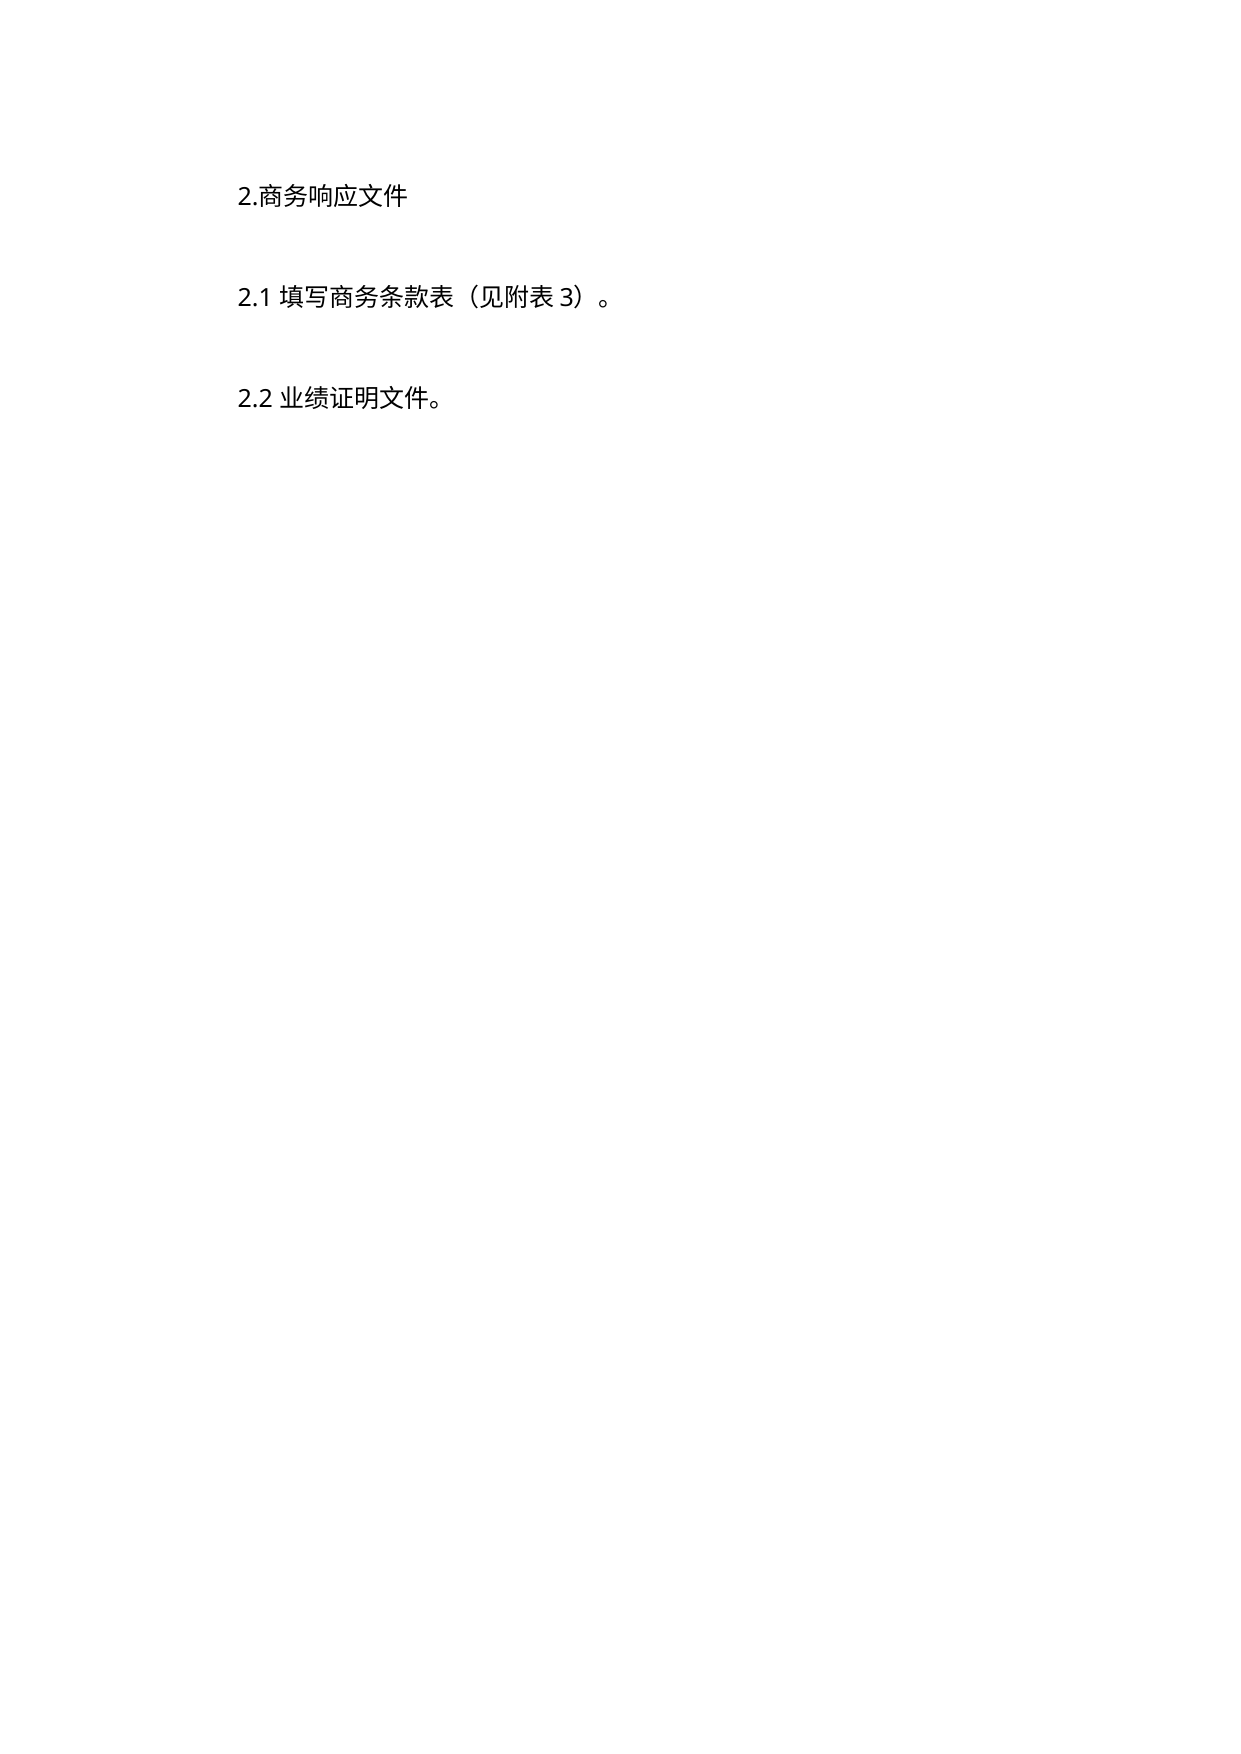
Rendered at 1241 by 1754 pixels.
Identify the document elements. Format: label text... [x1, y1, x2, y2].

text 2.商务响应文件 [187, 162, 1053, 227]
text 2.1 填写商务条款表（见附表3）。 [187, 263, 1053, 328]
text 2.2 业绩证明文件。 [187, 364, 1053, 429]
